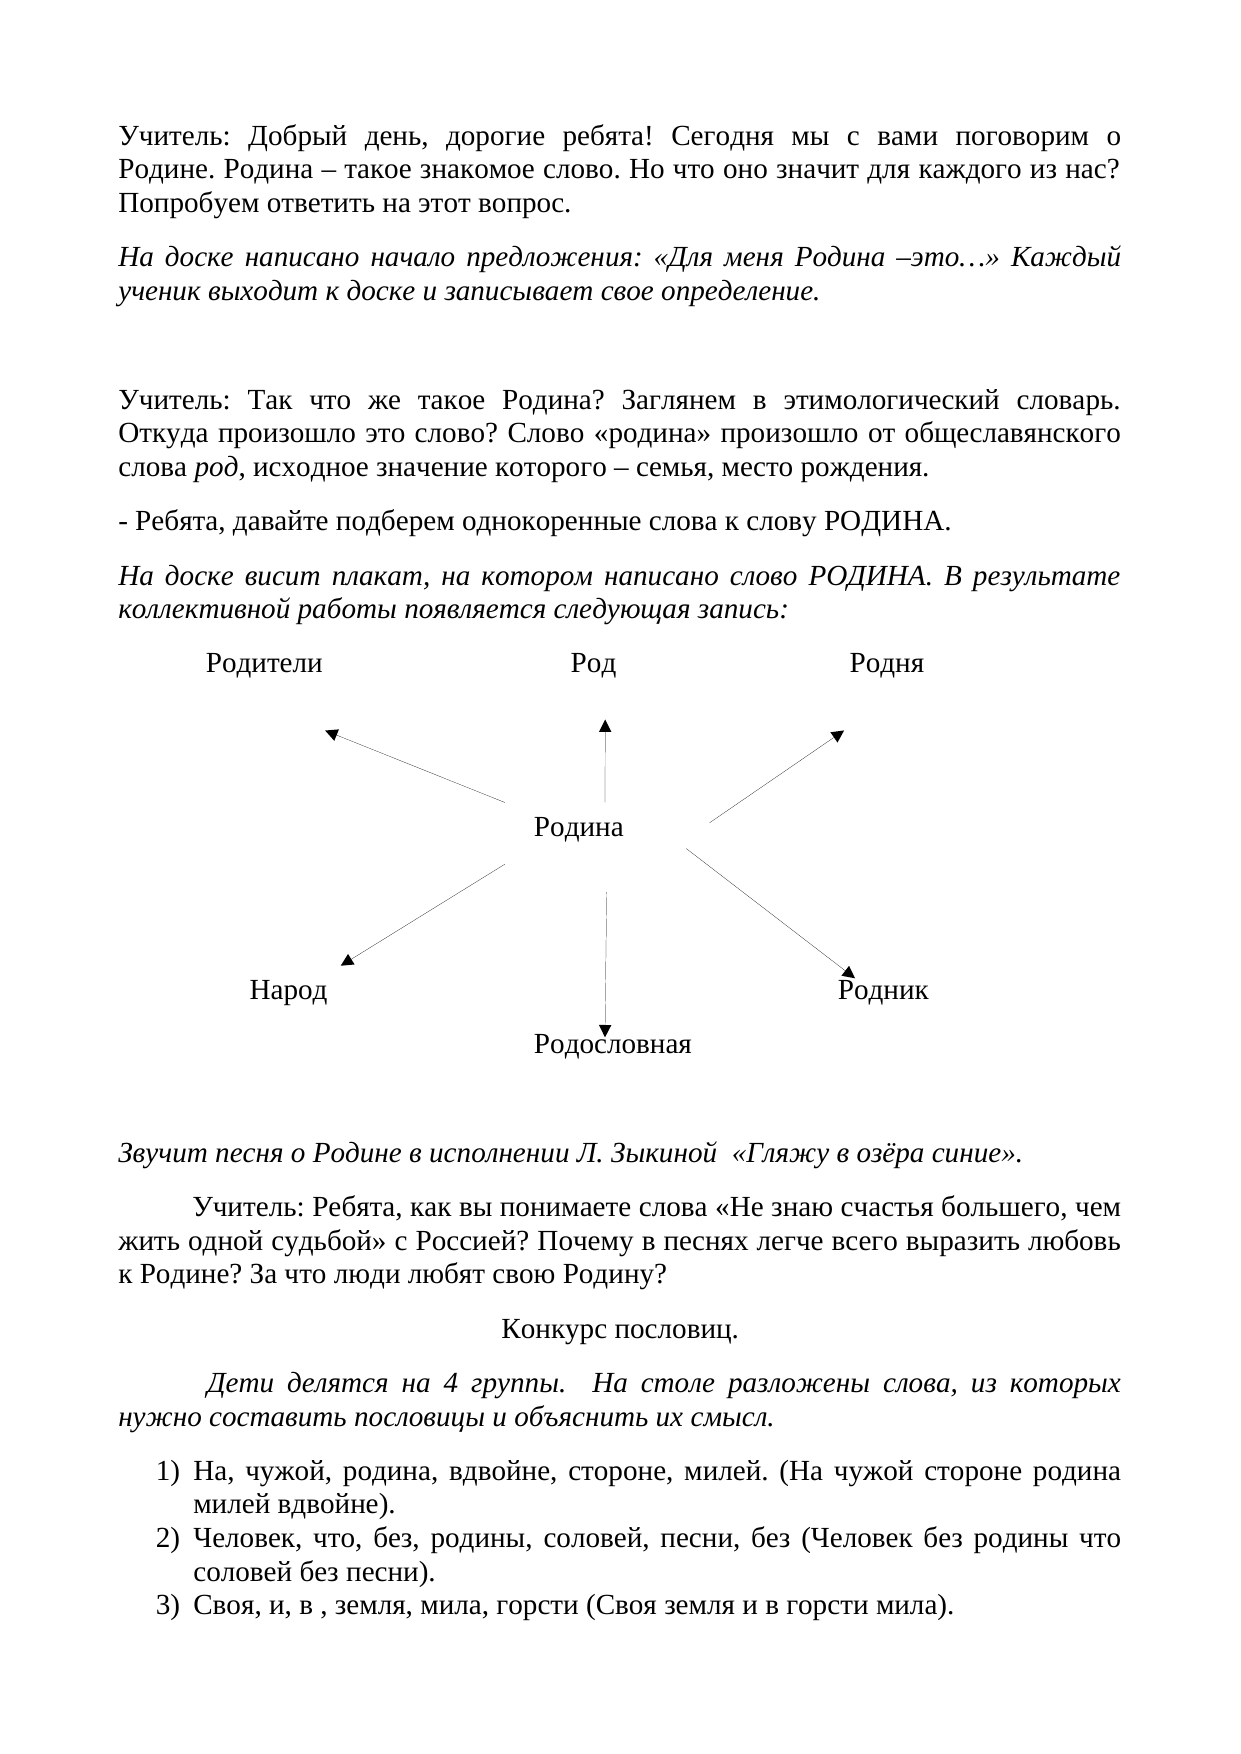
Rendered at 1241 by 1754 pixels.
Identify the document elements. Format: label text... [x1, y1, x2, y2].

text Звучит песня о Родине в исполнении Л. Зыкиной «Гляжу в озёра синие». [118, 1135, 1122, 1168]
text Родители Род Родня [118, 646, 1122, 679]
text - Ребята, давайте подберем однокоренные слова к слову РОДИНА. [118, 503, 1122, 537]
list Человек, что, без, родины, соловей, песни, без (Человек без родины что соловей без песни). [156, 1520, 1122, 1587]
text На доске висит плакат, на котором написано слово РОДИНА. В результате коллективной работы появляется следующая запись: [118, 558, 1122, 625]
text Народ Родник [606, 972, 1122, 1005]
text На доске написано начало предложения: «Для меня Родина –это…» Каждый ученик выходит к доске и записывает свое определение. [118, 239, 1122, 307]
text Конкурс пословиц. [118, 1311, 1122, 1344]
text Учитель: Ребята, как вы понимаете слова «Не знаю счастья большего, чем жить одной судьбой» с Россией? Почему в песнях легче всего выразить любовь к Родине? За что люди любят свою Родину? [118, 1189, 1122, 1290]
text Родословная [118, 1026, 1122, 1060]
list На, чужой, родина, вдвойне, стороне, милей. (На чужой стороне родина милей вдвойне). [156, 1453, 1122, 1520]
text Учитель: Так что же такое Родина? Заглянем в этимологический словарь. Откуда произошло это слово? Слово «родина» произошло от общеславянского слова род, исходное значение которого – семья, место рождения. [118, 382, 1122, 482]
text Родина [118, 809, 1122, 842]
text Дети делятся на 4 группы. На столе разложены слова, из которых нужно составить пословицы и объяснить их смысл. [118, 1365, 1122, 1432]
list Своя, и, в , земля, мила, горсти (Своя земля и в горсти мила). [156, 1587, 1122, 1621]
text Народ Родник [118, 972, 605, 1005]
text Учитель: Добрый день, дорогие ребята! Сегодня мы с вами поговорим о Родине. Родина – такое знакомое слово. Но что оно значит для каждого из нас? Попробуем ответить на этот вопрос. [118, 118, 1122, 219]
